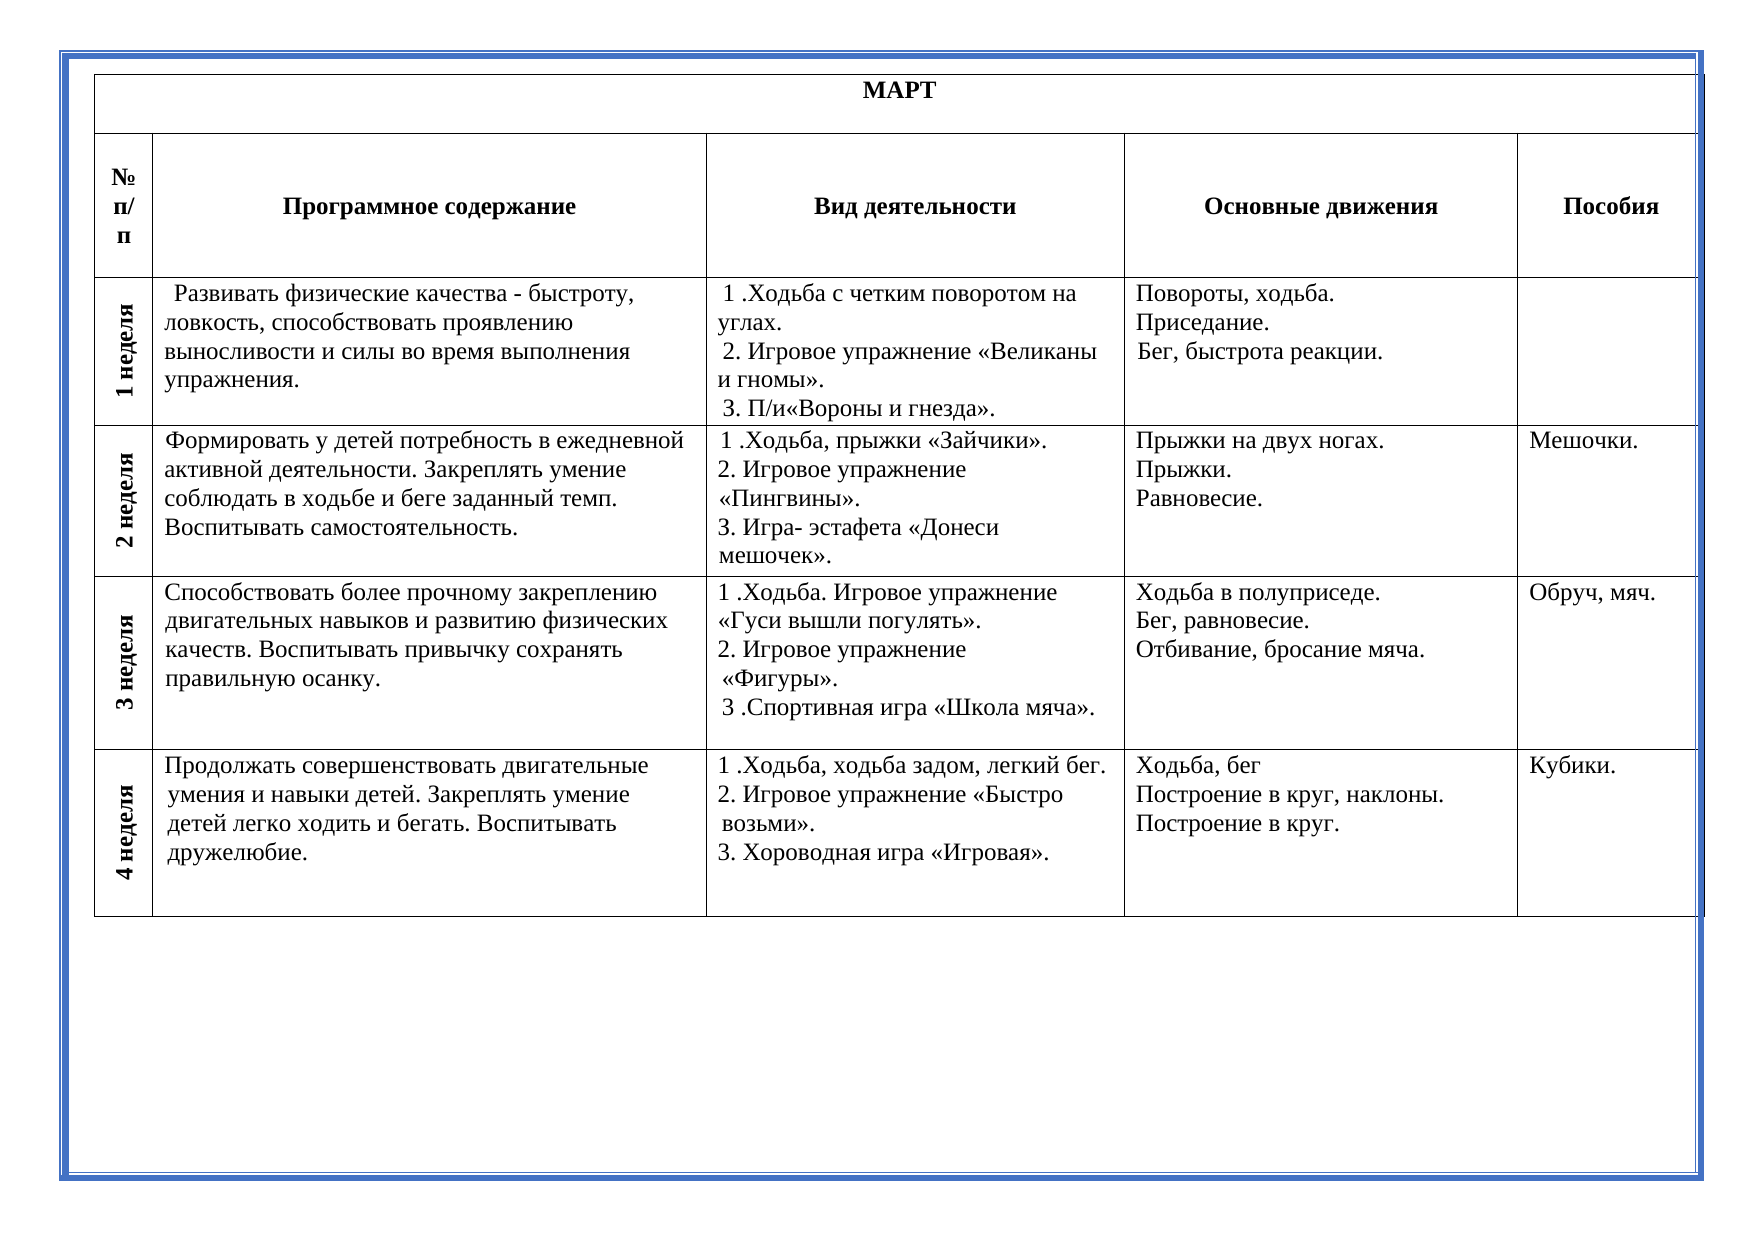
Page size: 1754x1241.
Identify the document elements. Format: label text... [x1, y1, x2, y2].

table_cell 1 .Ходьба, ходьба задом, легкий бег. 2. Игровое упражнение «Быстро возьми». 3. Хороводная игра «Игровая». [707, 750, 1124, 916]
table_cell Пособия [1518, 134, 1695, 277]
table_cell Развивать физические качества - быстроту, ловкость, способствовать проявлению выносливости и силы во время выполнения упражнения. [153, 278, 706, 424]
table_cell 1 .Ходьба. Игровое упражнение «Гуси вышли погулять». 2. Игровое упражнение «Фигуры». 3 .Спортивная игра «Школа мяча». [707, 577, 1124, 749]
table_cell 2 неделя [95, 426, 152, 576]
table_cell [1518, 278, 1695, 424]
table_cell Кубики. [1518, 750, 1695, 916]
table_cell Формировать у детей потребность в ежедневной активной деятельности. Закреплять умение соблюдать в ходьбе и беге заданный темп. Воспитывать самостоятельность. [153, 426, 706, 576]
table_cell 1 неделя [95, 278, 152, 424]
table_cell Обруч, мяч. [1518, 577, 1695, 749]
table_cell Ходьба, бег Построение в круг, наклоны. Построение в круг. [1125, 750, 1517, 916]
table_cell 4 неделя [95, 750, 152, 916]
table_cell Мешочки. [1518, 426, 1695, 576]
table_cell Ходьба в полуприседе. Бег, равновесие. Отбивание, бросание мяча. [1125, 577, 1517, 749]
table_cell Продолжать совершенствовать двигательные умения и навыки детей. Закреплять умение детей легко ходить и бегать. Воспитывать дружелюбие. [153, 750, 706, 916]
table_header МАРТ [95, 75, 1695, 132]
table_cell Прыжки на двух ногах. Прыжки. Равновесие. [1125, 426, 1517, 576]
table_cell 3 неделя [95, 577, 152, 749]
table_cell Повороты, ходьба. Приседание. Бег, быстрота реакции. [1125, 278, 1517, 424]
table_cell Вид деятельности [707, 134, 1124, 277]
table_cell 1 .Ходьба с четким поворотом на углах. 2. Игровое упражнение «Великаны и гномы». З. П/и«Вороны и гнезда». [707, 278, 1124, 424]
table_cell № п/п [95, 134, 152, 277]
table_cell Способствовать более прочному закреплению двигательных навыков и развитию физических качеств. Воспитывать привычку сохранять правильную осанку. [153, 577, 706, 749]
table_cell Основные движения [1125, 134, 1517, 277]
table_cell Программное содержание [153, 134, 706, 277]
table_cell 1 .Ходьба, прыжки «Зайчики». 2. Игровое упражнение «Пингвины». З. Игра- эстафета «Донеси мешочек». [707, 426, 1124, 576]
